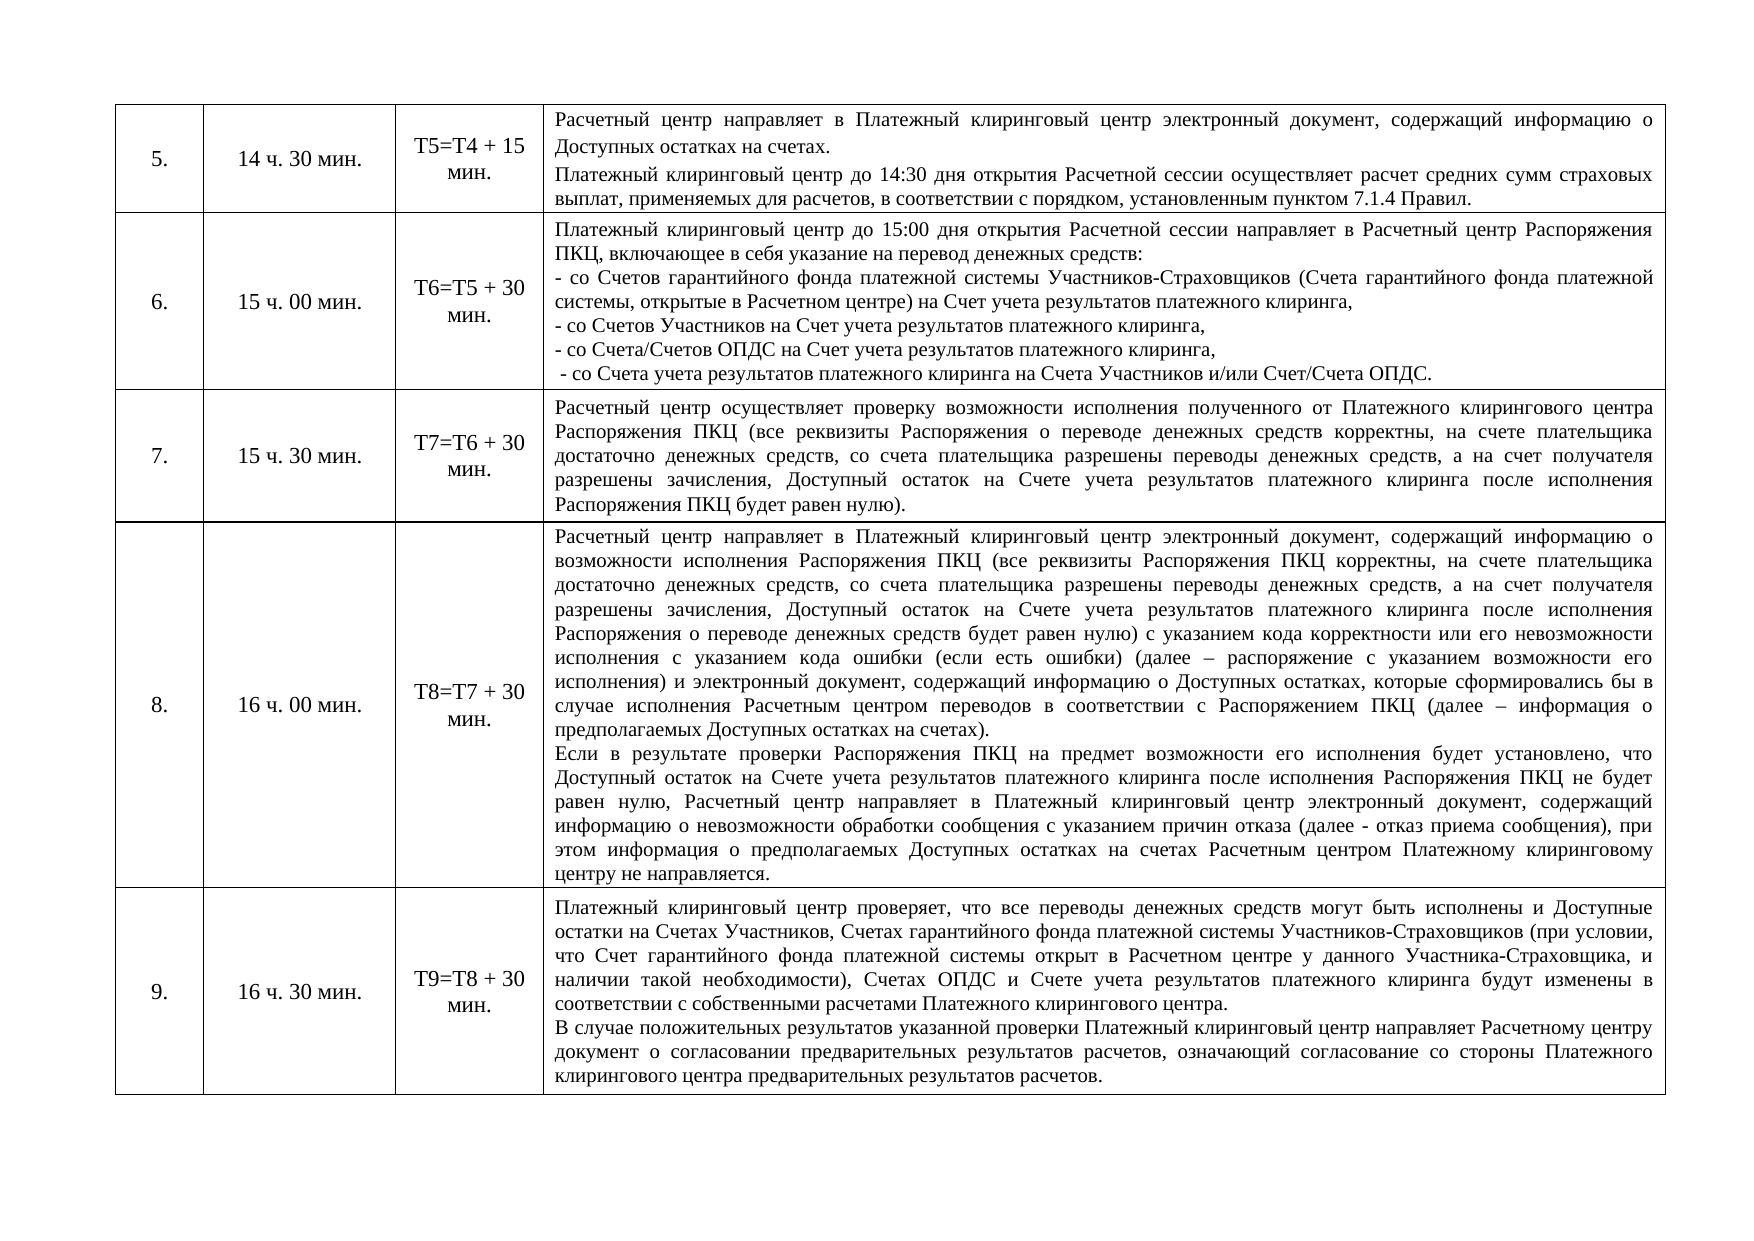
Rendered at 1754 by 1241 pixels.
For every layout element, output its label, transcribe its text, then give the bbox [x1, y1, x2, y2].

table_cell 6. [116, 213, 203, 388]
table_cell Т9=Т8 + 30 мин. [396, 888, 543, 1094]
table_cell 16 ч. 00 мин. [204, 523, 395, 887]
table_cell Платежный клиринговый центр до 15:00 дня открытия Расчетной сессии направляет в Расчетный центр Распоряжения ПКЦ, включающее в себя указание на перевод денежных средств: - со Счетов гарантийного фонда платежной системы Участников-Страховщиков (Счета гарантийного фонда платежной системы, открытые в Расчетном центре) на Счет учета результатов платежного клиринга, - со Счетов Участников на Счет учета результатов платежного клиринга, - со Счета/Счетов ОПДС на Счет учета результатов платежного клиринга, - со Счета учета результатов платежного клиринга на Счета Участников и/или Счет/Счета ОПДС. [544, 213, 1665, 388]
table_cell Т8=Т7 + 30 мин. [396, 523, 543, 887]
table_cell Т5=Т4 + 15 мин. [396, 105, 543, 212]
table_cell Расчетный центр направляет в Платежный клиринговый центр электронный документ, содержащий информацию о Доступных остатках на счетах. Платежный клиринговый центр до 14:30 дня открытия Расчетной сессии осуществляет расчет средних сумм страховых выплат, применяемых для расчетов, в соответствии с порядком, установленным пунктом 7.1.4 Правил. [544, 105, 1665, 212]
table_cell 9. [116, 888, 203, 1094]
table_cell Расчетный центр направляет в Платежный клиринговый центр электронный документ, содержащий информацию о возможности исполнения Распоряжения ПКЦ (все реквизиты Распоряжения ПКЦ корректны, на счете плательщика достаточно денежных средств, со счета плательщика разрешены переводы денежных средств, а на счет получателя разрешены зачисления, Доступный остаток на Счете учета результатов платежного клиринга после исполнения Распоряжения о переводе денежных средств будет равен нулю) с указанием кода корректности или его невозможности исполнения с указанием кода ошибки (если есть ошибки) (далее – распоряжение с указанием возможности его исполнения) и электронный документ, содержащий информацию о Доступных остатках, которые сформировались бы в случае исполнения Расчетным центром переводов в соответствии с Распоряжением ПКЦ (далее – информация о предполагаемых Доступных остатках на счетах). Если в результате проверки Распоряжения ПКЦ на предмет возможности его исполнения будет установлено, что Доступный остаток на Счете учета результатов платежного клиринга после исполнения Распоряжения ПКЦ не будет равен нулю, Расчетный центр направляет в Платежный клиринговый центр электронный документ, содержащий информацию о невозможности обработки сообщения с указанием причин отказа (далее - отказ приема сообщения), при этом информация о предполагаемых Доступных остатках на счетах Расчетным центром Платежному клиринговому центру не направляется. [544, 523, 1665, 887]
table_cell 16 ч. 30 мин. [204, 888, 395, 1094]
table_cell 7. [116, 390, 203, 521]
table_cell Платежный клиринговый центр проверяет, что все переводы денежных средств могут быть исполнены и Доступные остатки на Счетах Участников, Счетах гарантийного фонда платежной системы Участников-Страховщиков (при условии, что Счет гарантийного фонда платежной системы открыт в Расчетном центре у данного Участника-Страховщика, и наличии такой необходимости), Счетах ОПДС и Счете учета результатов платежного клиринга будут изменены в соответствии с собственными расчетами Платежного клирингового центра. В случае положительных результатов указанной проверки Платежный клиринговый центр направляет Расчетному центру документ о согласовании предварительных результатов расчетов, означающий согласование со стороны Платежного клирингового центра предварительных результатов расчетов. [544, 888, 1665, 1094]
table_cell 5. [116, 105, 203, 212]
table_cell Т7=Т6 + 30 мин. [396, 390, 543, 521]
table_cell 14 ч. 30 мин. [204, 105, 395, 212]
table_cell 15 ч. 30 мин. [204, 390, 395, 521]
table_cell Т6=Т5 + 30 мин. [396, 213, 543, 388]
table_cell 8. [116, 523, 203, 887]
table_cell Расчетный центр осуществляет проверку возможности исполнения полученного от Платежного клирингового центра Распоряжения ПКЦ (все реквизиты Распоряжения о переводе денежных средств корректны, на счете плательщика достаточно денежных средств, со счета плательщика разрешены переводы денежных средств, а на счет получателя разрешены зачисления, Доступный остаток на Счете учета результатов платежного клиринга после исполнения Распоряжения ПКЦ будет равен нулю). [544, 390, 1665, 521]
table_cell 15 ч. 00 мин. [204, 213, 395, 388]
